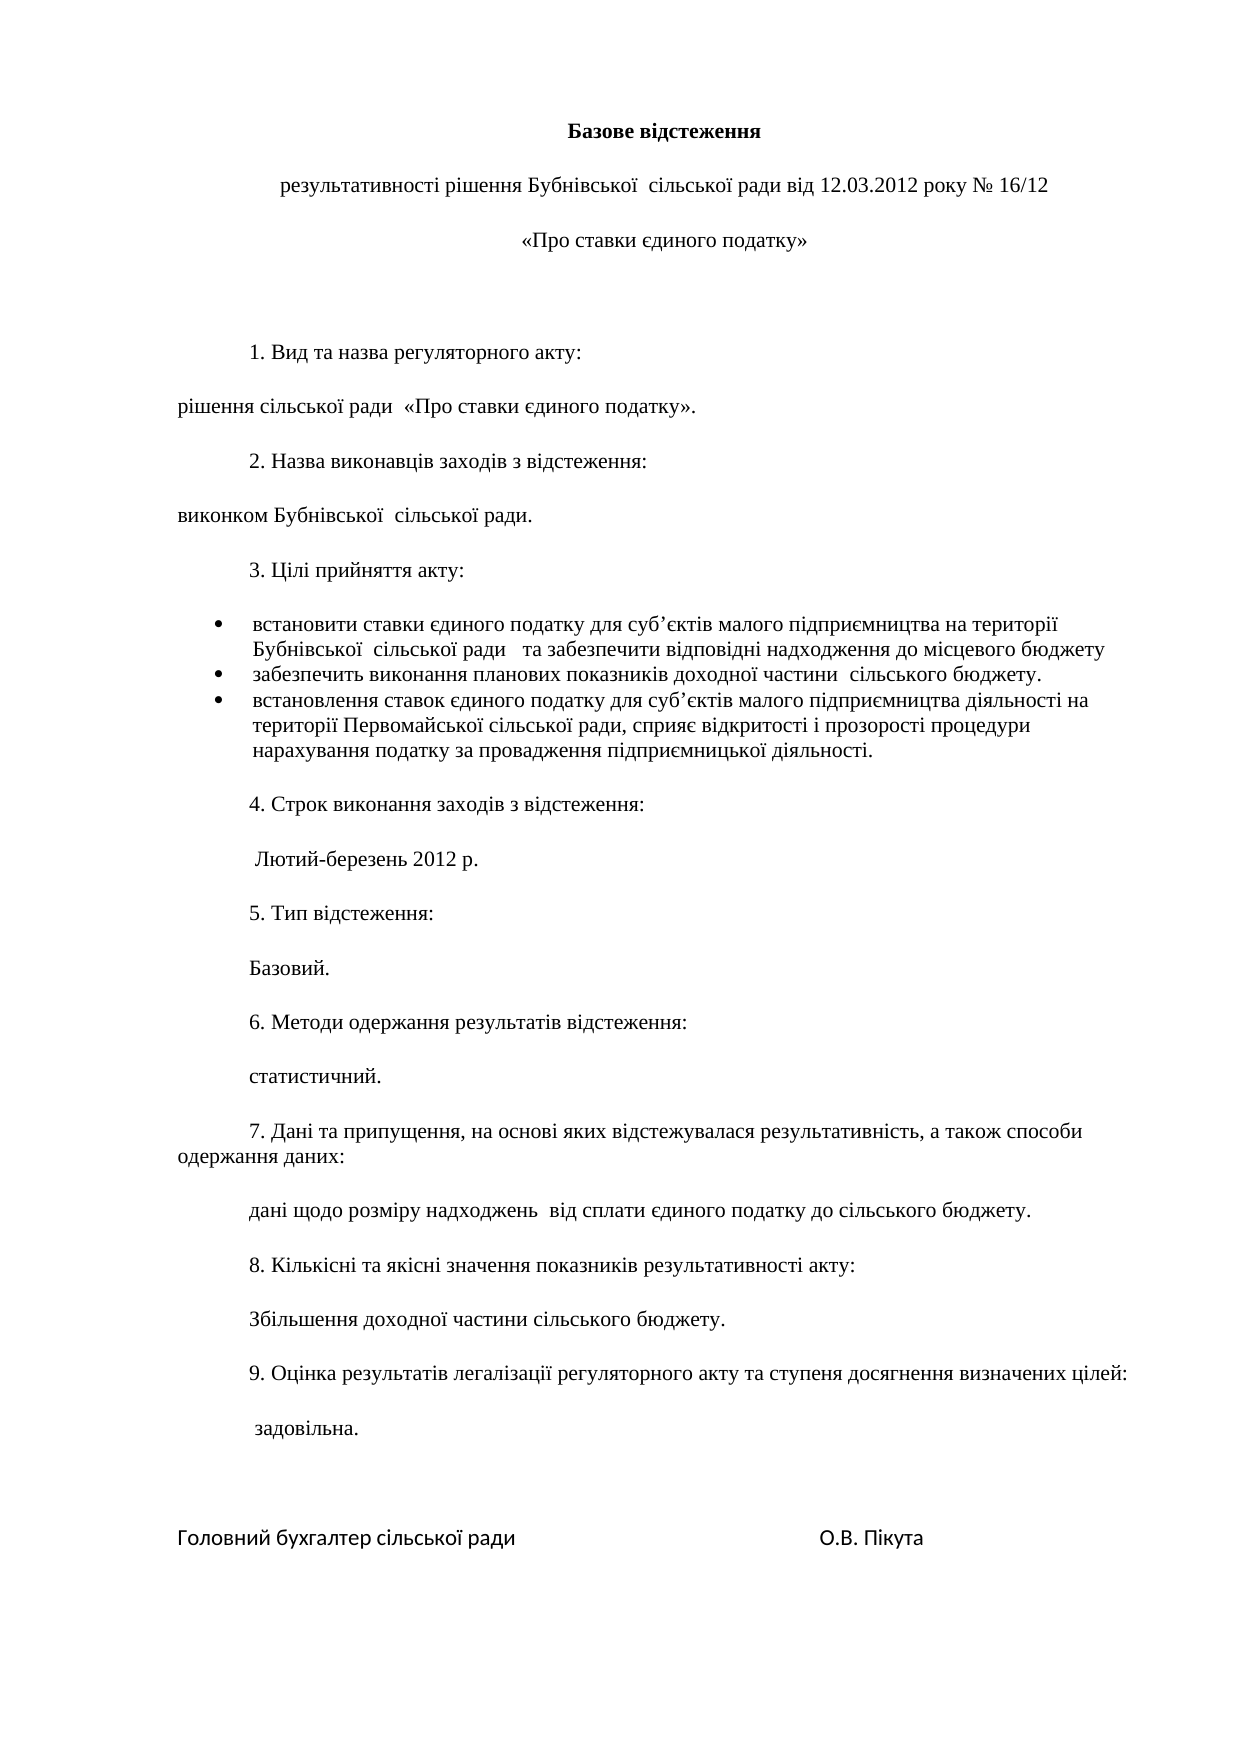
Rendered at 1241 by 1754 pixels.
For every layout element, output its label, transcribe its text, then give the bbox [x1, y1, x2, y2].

text Базове відстеження [177, 118, 1152, 143]
text «Про ставки єдиного податку» [177, 227, 1152, 252]
text Лютий-березень 2012 р. [177, 846, 1152, 871]
text Головний бухгалтер сільської ради О.В. Пікута [177, 1523, 1152, 1552]
text Збільшення доходної частини сільського бюджету. [177, 1306, 1152, 1331]
text 4. Строк виконання заходів з відстеження: [177, 791, 1152, 817]
list забезпечить виконання планових показників доходної частини сільського бюджету. [215, 661, 1152, 687]
text задовільна. [177, 1415, 1152, 1440]
text 9. Оцінка результатів легалізації регуляторного акту та ступеня досягнення визначених цілей: [177, 1360, 1152, 1386]
text Базовий. [177, 954, 1152, 980]
text рішення сільської ради «Про ставки єдиного податку». [177, 393, 1152, 419]
text статистичний. [177, 1063, 1152, 1088]
text 6. Методи одержання результатів відстеження: [177, 1009, 1152, 1034]
text 7. Дані та припущення, на основі яких відстежувалася результативність, а також способи одержання даних: [177, 1118, 1152, 1168]
text результативності рішення Бубнівської сільської ради від 12.03.2012 року № 16/12 [177, 172, 1152, 198]
text 1. Вид та назва регуляторного акту: [177, 339, 1152, 364]
list встановлення ставок єдиного податку для суб’єктів малого підприємництва діяльності на території Первомайської сільської ради, сприяє відкритості і прозорості процедури нарахування податку за провадження підприємницької діяльності. [215, 687, 1152, 762]
text 8. Кількісні та якісні значення показників результативності акту: [177, 1252, 1152, 1277]
list встановити ставки єдиного податку для суб’єктів малого підприємництва на території Бубнівської сільської ради та забезпечити відповідні надходження до місцевого бюджету [215, 611, 1152, 661]
text 5. Тип відстеження: [177, 900, 1152, 925]
text 3. Цілі прийняття акту: [177, 557, 1152, 582]
text 2. Назва виконавців заходів з відстеження: [177, 448, 1152, 473]
text дані щодо розміру надходжень від сплати єдиного податку до сільського бюджету. [177, 1197, 1152, 1222]
text виконком Бубнівської сільської ради. [177, 502, 1152, 527]
